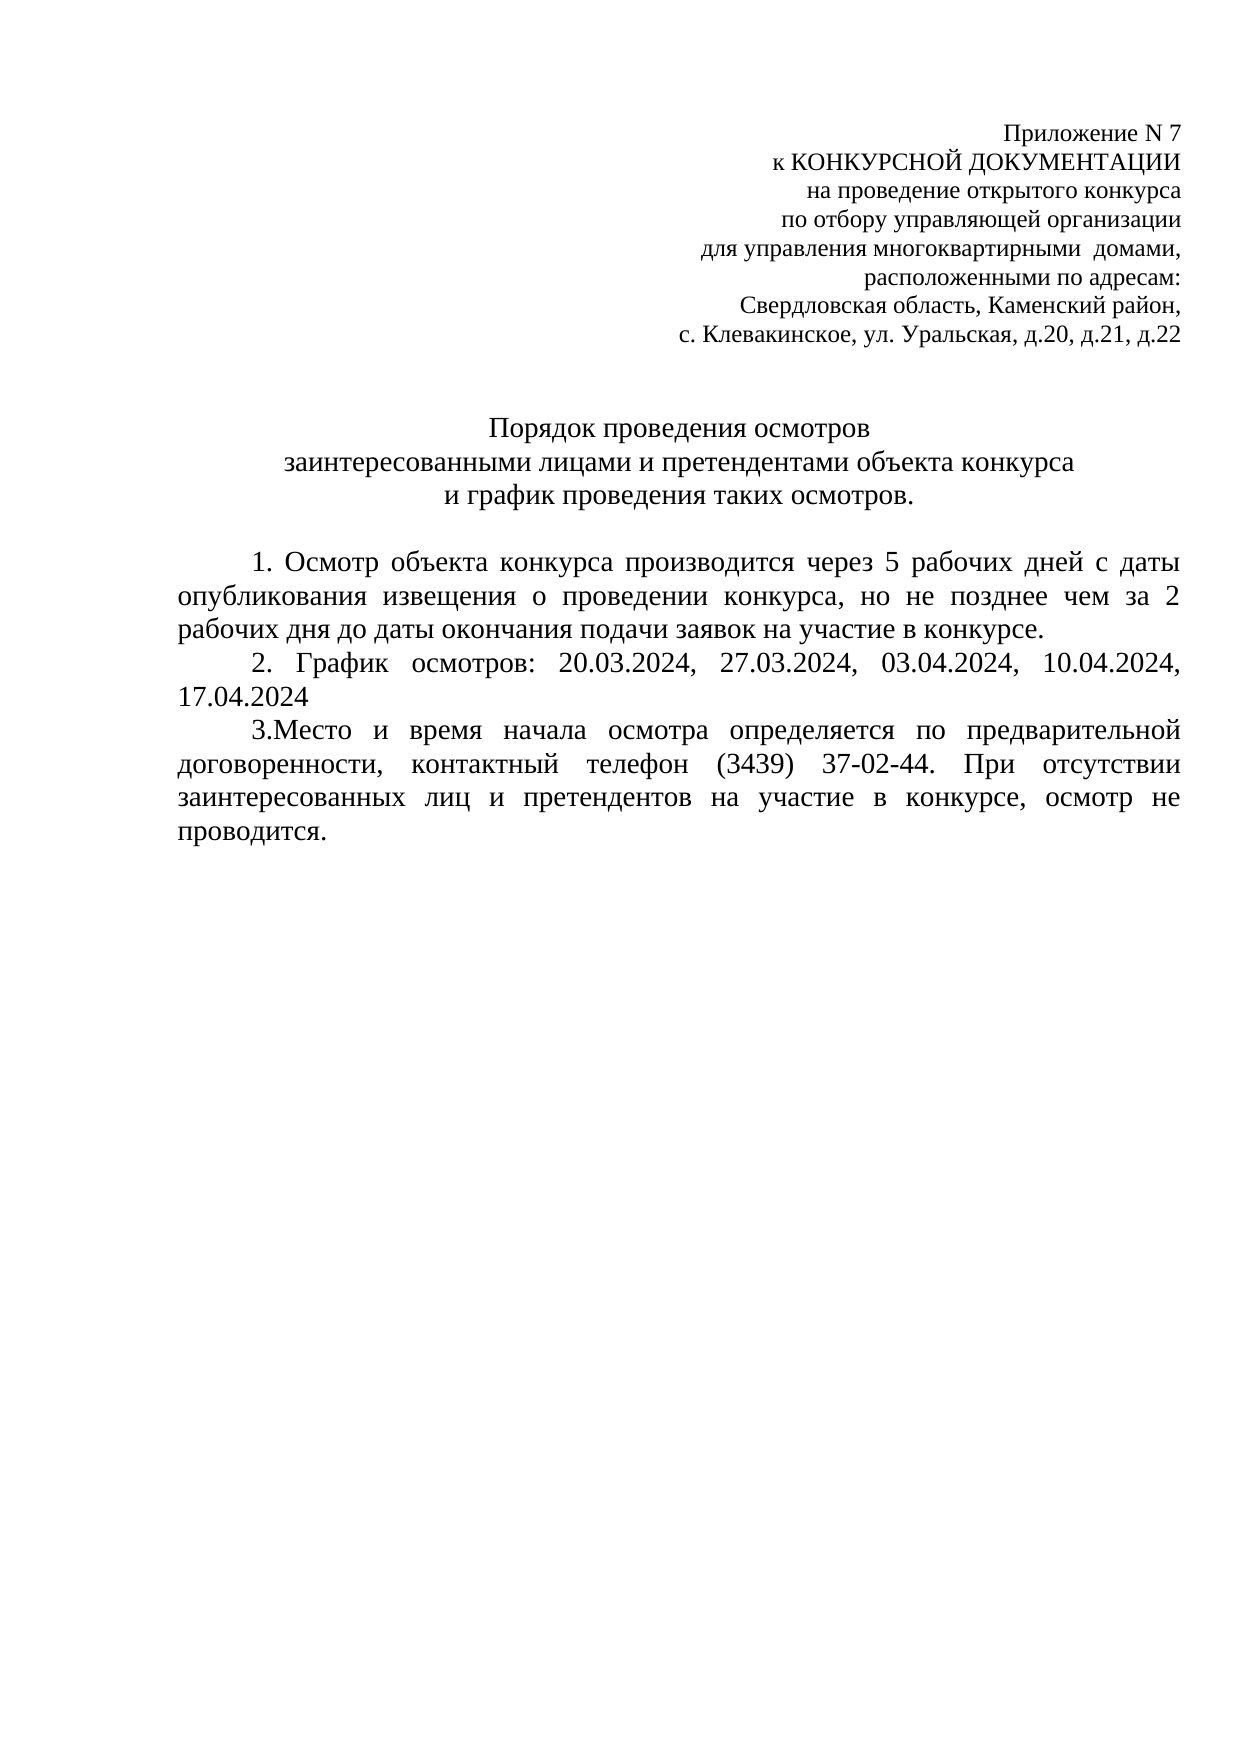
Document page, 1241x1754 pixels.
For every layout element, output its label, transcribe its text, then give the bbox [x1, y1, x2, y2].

text Свердловская область, Каменский район, [177, 291, 1181, 319]
list на проведение открытого конкурса [177, 176, 1181, 204]
list расположенными по адресам: [177, 262, 1181, 291]
list для управления многоквартирными домами, [177, 233, 1181, 262]
text Порядок проведения осмотров [177, 410, 1181, 444]
text 1. Осмотр объекта конкурса производится через 5 рабочих дней с даты опубликования извещения о проведении конкурса, но не позднее чем за 2 рабочих дня до даты окончания подачи заявок на участие в конкурсе. [177, 544, 1181, 645]
text 2. График осмотров: 20.03.2024, 27.03.2024, 03.04.2024, 10.04.2024, 17.04.2024 [177, 645, 1181, 712]
text Приложение N 7 [177, 118, 1181, 147]
text 3.Место и время начала осмотра определяется по предварительной договоренности, контактный телефон (3439) 37-02-44. При отсутствии заинтересованных лиц и претендентов на участие в конкурсе, осмотр не проводится. [177, 712, 1181, 846]
text заинтересованными лицами и претендентами объекта конкурса [177, 444, 1181, 477]
text к КОНКУРСНОЙ ДОКУМЕНТАЦИИ [177, 147, 1181, 176]
text и график проведения таких осмотров. [177, 477, 1181, 511]
text с. Клевакинское, ул. Уральская, д.20, д.21, д.22 [177, 319, 1181, 348]
list по отбору управляющей организации [177, 204, 1181, 233]
